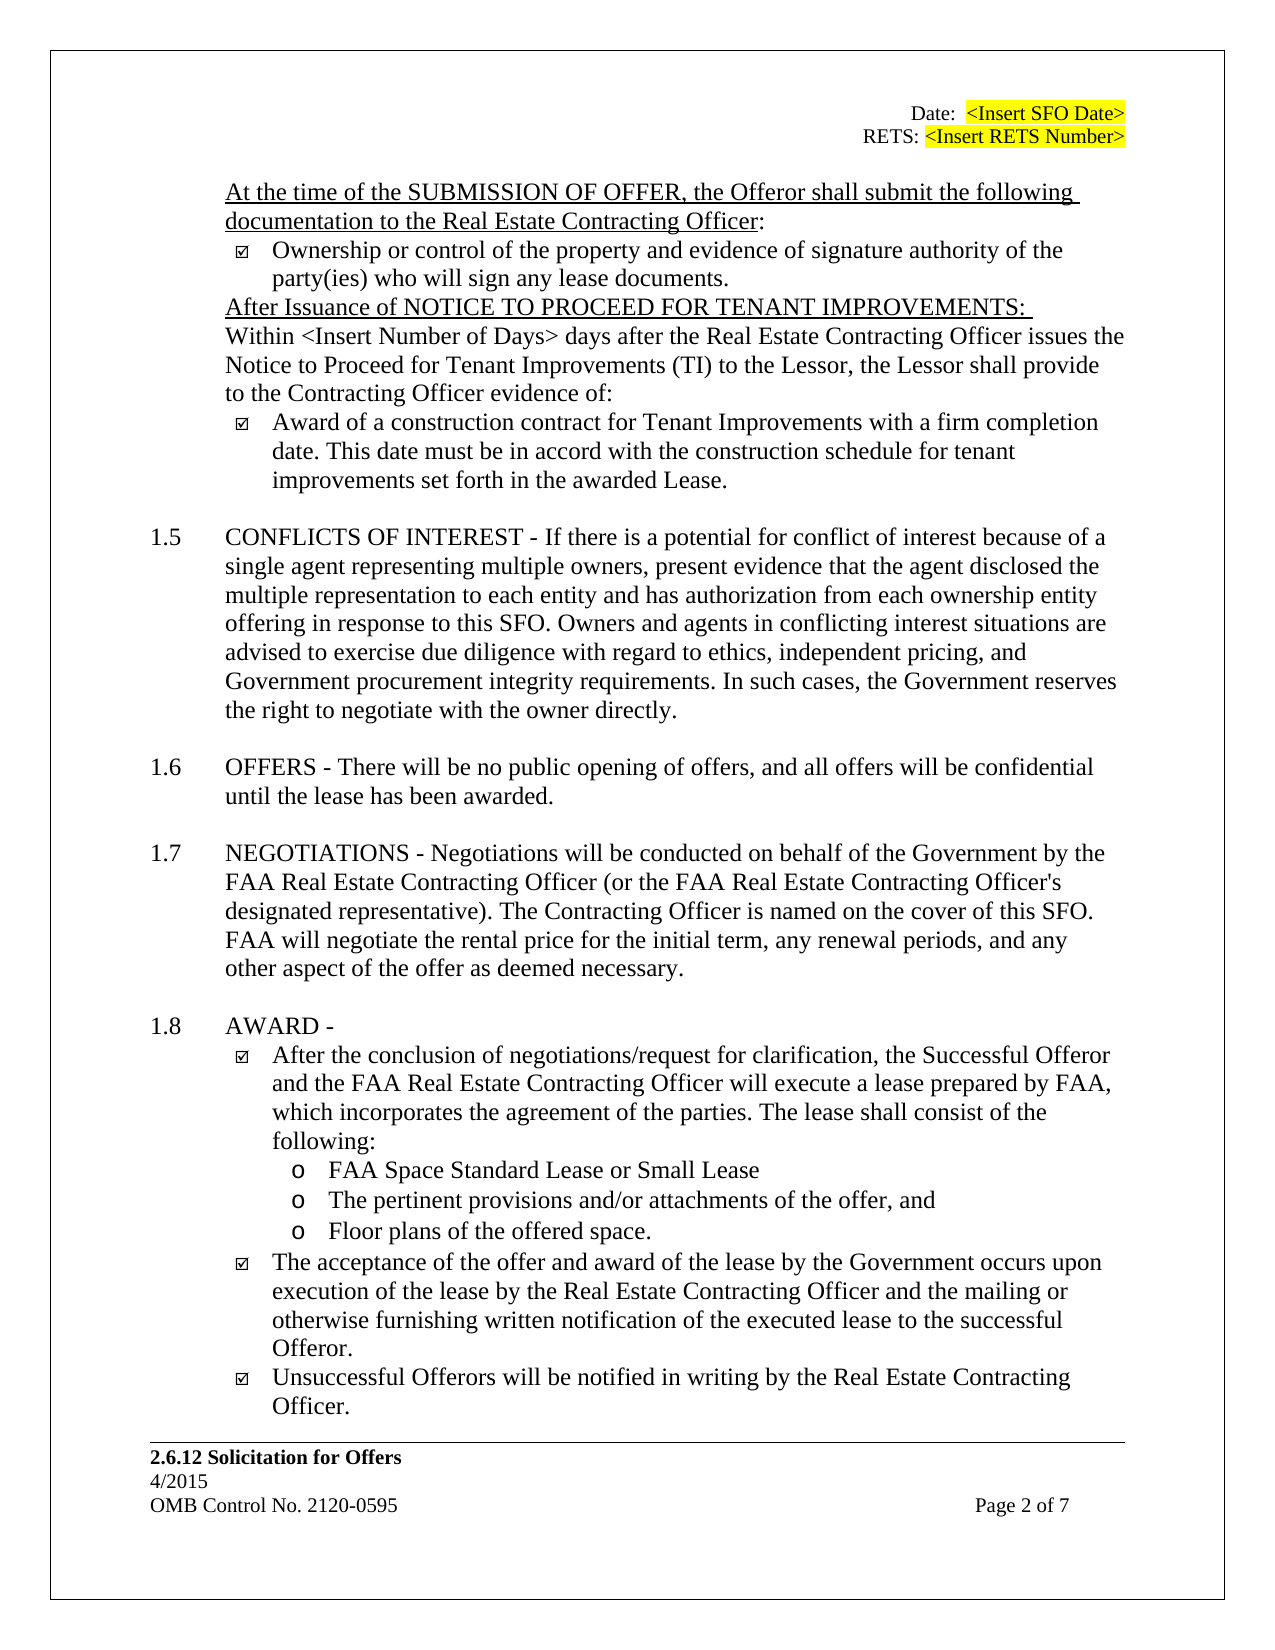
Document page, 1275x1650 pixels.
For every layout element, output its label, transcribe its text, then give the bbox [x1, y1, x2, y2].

list FAA Space Standard Lease or Small Lease [291, 1155, 1125, 1186]
text Within <Insert Number of Days> days after the Real Estate Contracting Officer issues the Notice to Proceed for Tenant Improvements (TI) to the Lessor, the Lessor shall provide to the Contracting Officer evidence of: [225, 321, 1125, 407]
list AWARD - [150, 1011, 1125, 1040]
list The pertinent provisions and/or attachments of the offer, and [291, 1186, 1125, 1216]
list Unsuccessful Offerors will be notified in writing by the Real Estate Contracting Officer. [234, 1362, 1125, 1420]
text At the time of the SUBMISSION OF OFFER, the Offeror shall submit the following documentation to the Real Estate Contracting Officer: [225, 177, 1125, 235]
list NEGOTIATIONS - Negotiations will be conducted on behalf of the Government by the FAA Real Estate Contracting Officer (or the FAA Real Estate Contracting Officer's designated representative). The Contracting Officer is named on the cover of this SFO. FAA will negotiate the rental price for the initial term, any renewal periods, and any other aspect of the offer as deemed necessary. [150, 838, 1125, 982]
list The acceptance of the offer and award of the lease by the Government occurs upon execution of the lease by the Real Estate Contracting Officer and the mailing or otherwise furnishing written notification of the executed lease to the successful Offeror. [234, 1247, 1125, 1362]
list After the conclusion of negotiations/request for clarification, the Successful Offeror and the FAA Real Estate Contracting Officer will execute a lease prepared by FAA, which incorporates the agreement of the parties. The lease shall consist of the following: [234, 1040, 1125, 1155]
list Ownership or control of the property and evidence of signature authority of the party(ies) who will sign any lease documents. [234, 235, 1125, 292]
list Floor plans of the offered space. [291, 1216, 1125, 1247]
list Award of a construction contract for Tenant Improvements with a firm completion date. This date must be in accord with the construction schedule for tenant improvements set forth in the awarded Lease. [234, 407, 1125, 493]
text After Issuance of NOTICE TO PROCEED FOR TENANT IMPROVEMENTS: [225, 292, 1125, 321]
list OFFERS - There will be no public opening of offers, and all offers will be confidential until the lease has been awarded. [150, 752, 1125, 810]
list CONFLICTS OF INTEREST - If there is a potential for conflict of interest because of a single agent representing multiple owners, present evidence that the agent disclosed the multiple representation to each entity and has authorization from each ownership entity offering in response to this SFO. Owners and agents in conflicting interest situations are advised to exercise due diligence with regard to ethics, independent pricing, and Government procurement integrity requirements. In such cases, the Government reserves the right to negotiate with the owner directly. [150, 522, 1125, 723]
